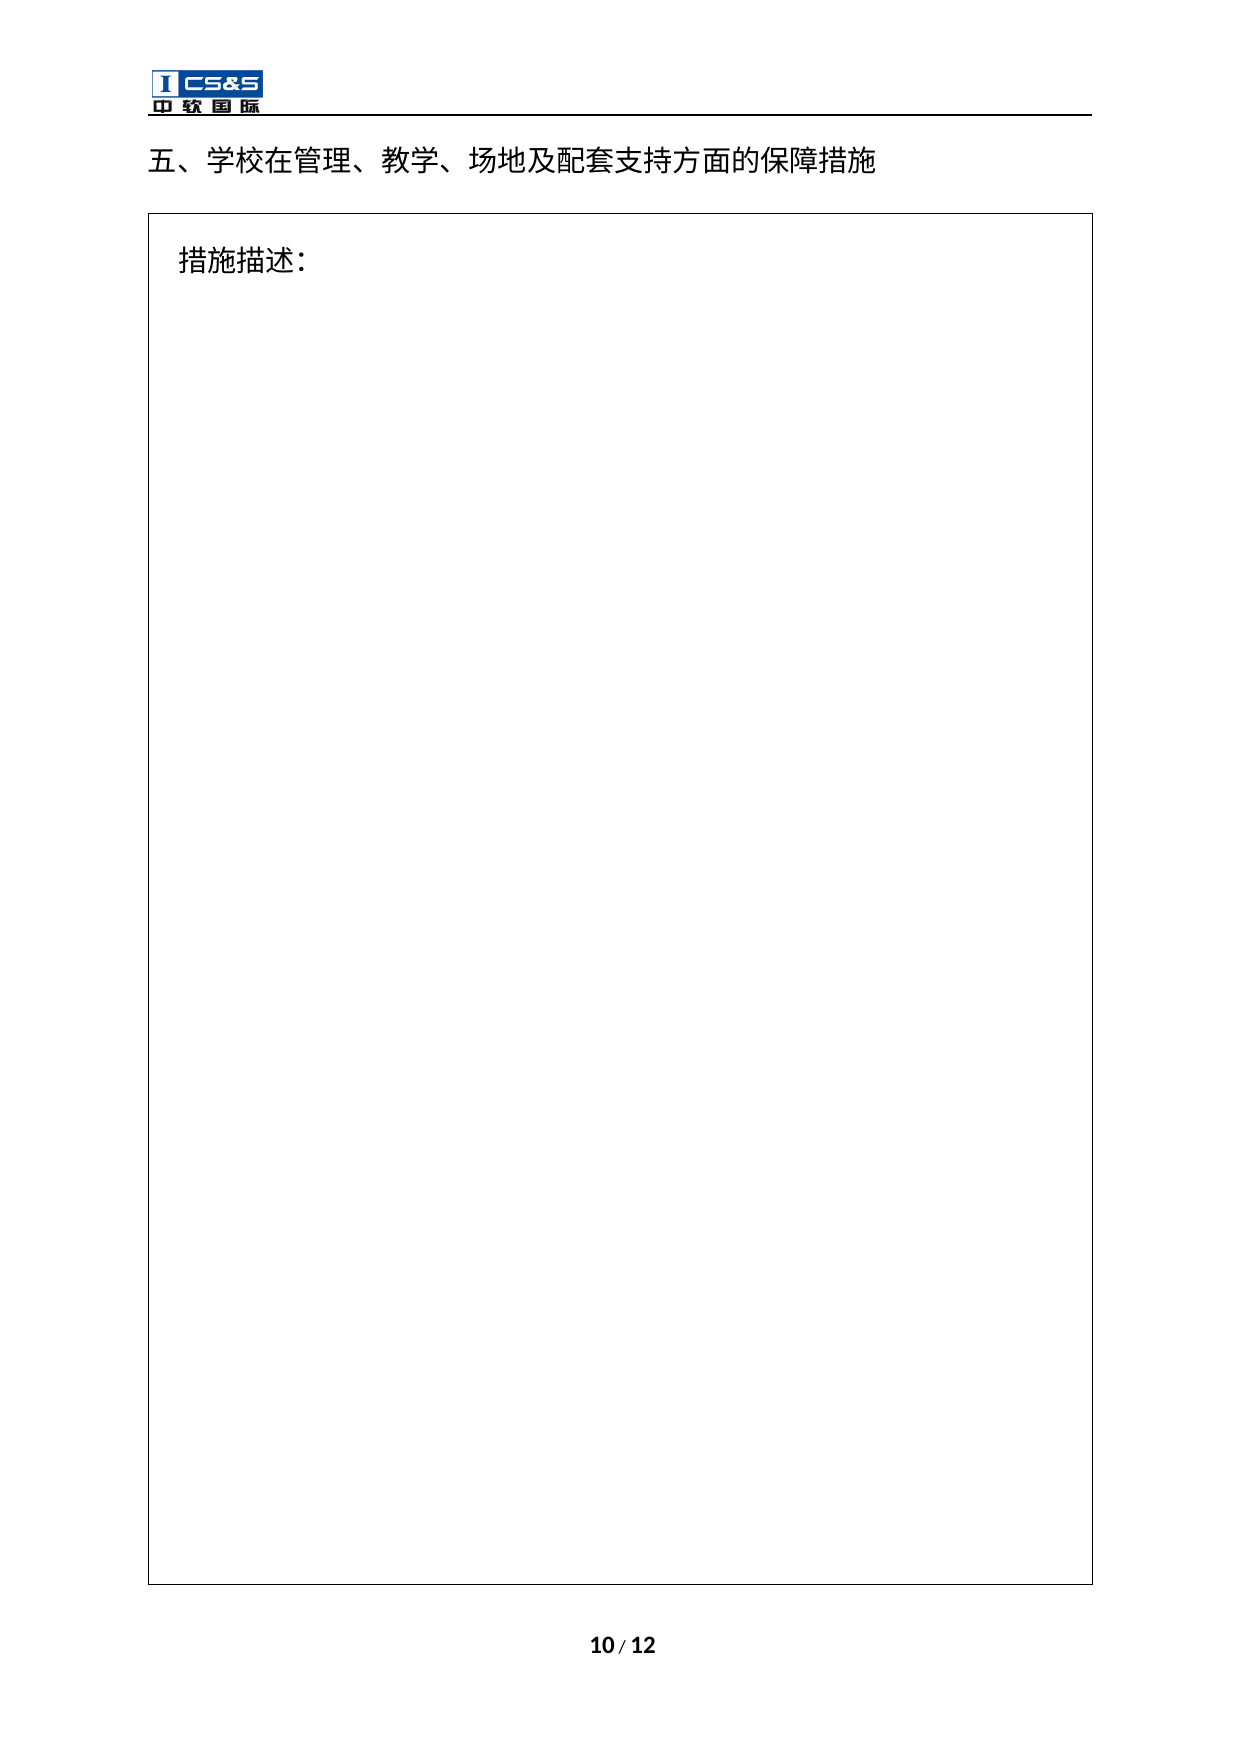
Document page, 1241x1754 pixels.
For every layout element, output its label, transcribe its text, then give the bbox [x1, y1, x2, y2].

picture [152, 70, 263, 113]
text 五、学校在管理、教学、场地及配套支持方面的保障措施 [148, 126, 1092, 191]
table_header 措施描述： [149, 214, 1092, 1584]
